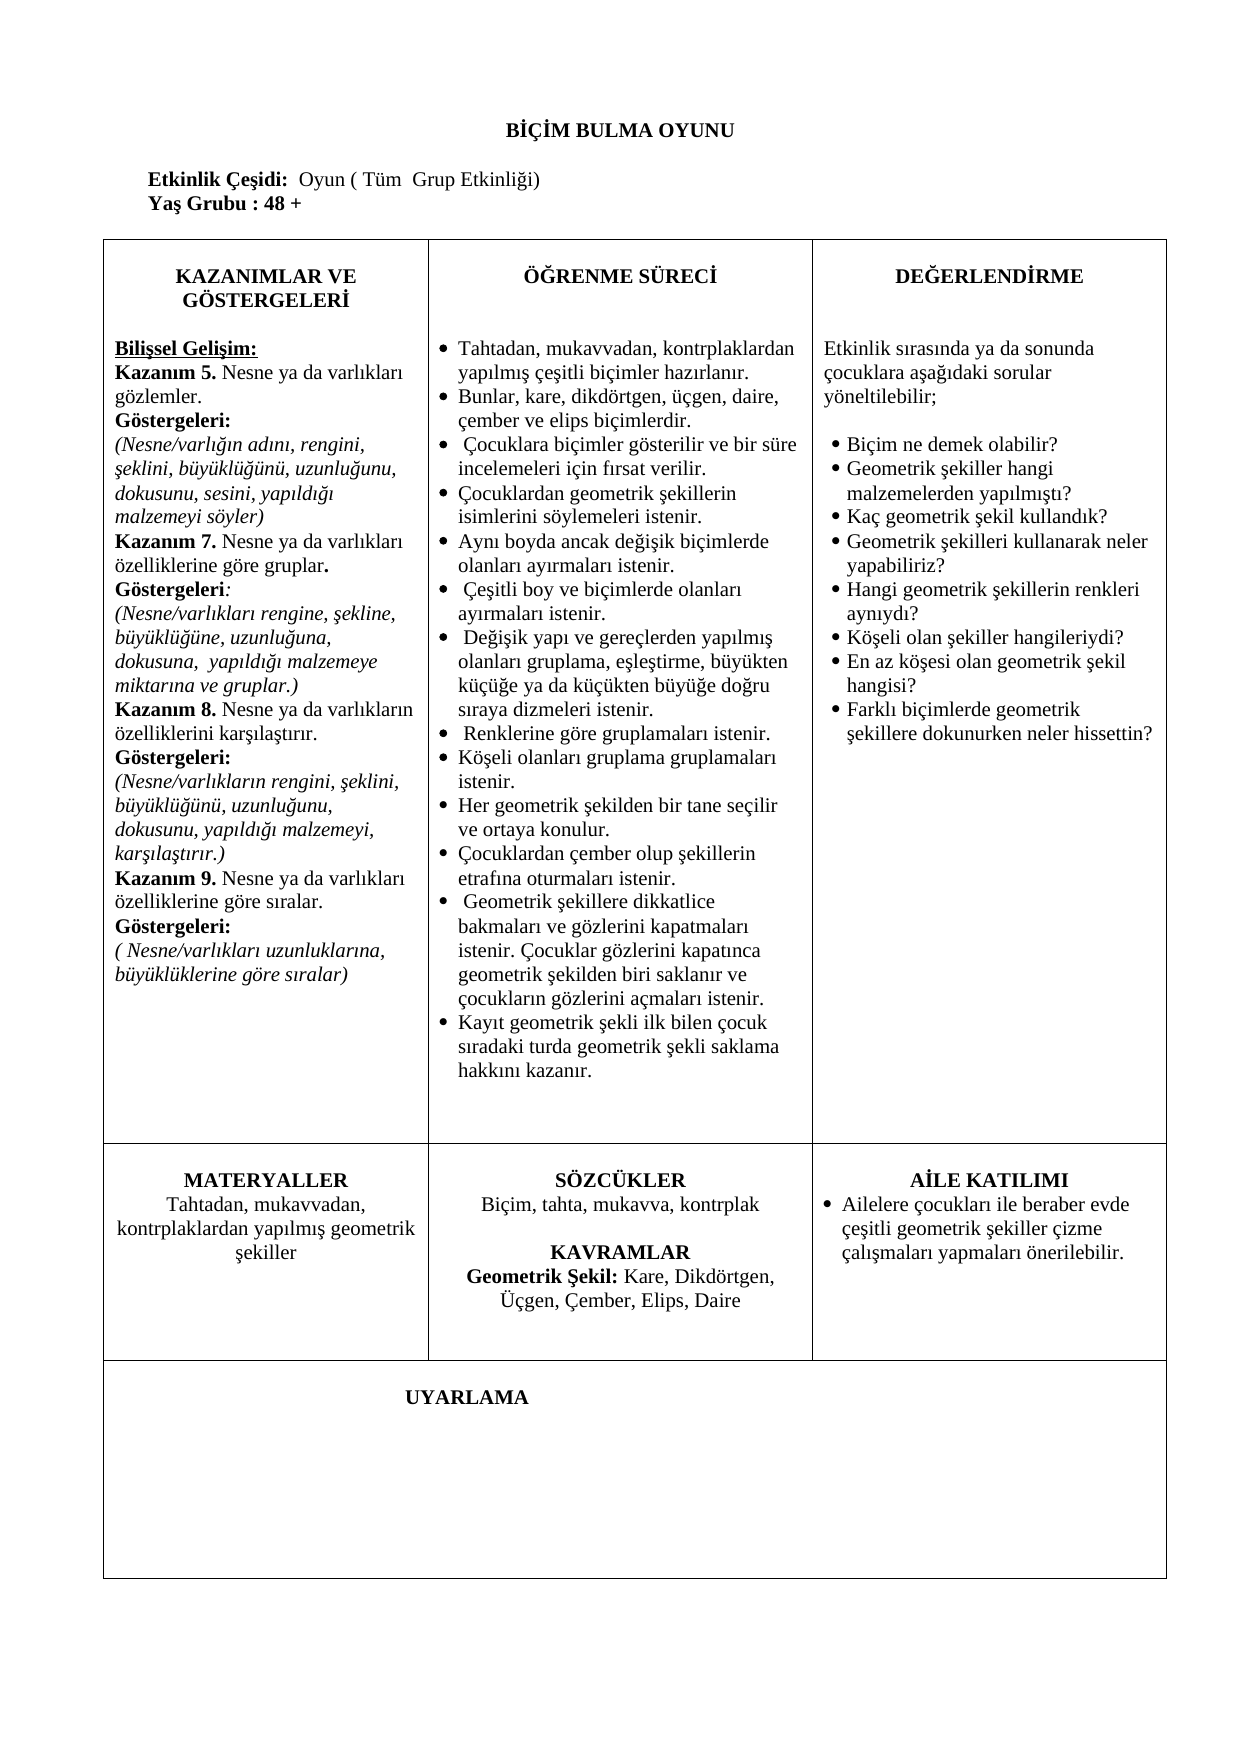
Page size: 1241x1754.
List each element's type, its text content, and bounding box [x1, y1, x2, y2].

text Etkinlik Çeşidi: Oyun ( Tüm Grup Etkinliği) [148, 167, 1092, 191]
text Yaş Grubu : 48 + [148, 191, 1092, 215]
text BİÇİM BULMA OYUNU [148, 118, 1092, 142]
table_cell AİLE KATILIMI Ailelere çocukları ile beraber evde çeşitli geometrik şekiller çizme çalışmaları yapmaları önerilebilir. [813, 1144, 1166, 1360]
table_header KAZANIMLAR VE GÖSTERGELERİ Bilişsel Gelişim: Kazanım 5. Nesne ya da varlıkları gözlemler. Göstergeleri: (Nesne/varlığın adını, rengini, şeklini, büyüklüğünü, uzunluğunu, dokusunu, sesini, yapıldığı malzemeyi söyler) Kazanım 7. Nesne ya da varlıkları özelliklerine göre gruplar. Göstergeleri: (Nesne/varlıkları rengine, şekline, büyüklüğüne, uzunluğuna, dokusuna, yapıldığı malzemeye miktarına ve gruplar.) Kazanım 8. Nesne ya da varlıkların özelliklerini karşılaştırır. Göstergeleri: (Nesne/varlıkların rengini, şeklini, büyüklüğünü, uzunluğunu, dokusunu, yapıldığı malzemeyi, karşılaştırır.) Kazanım 9. Nesne ya da varlıkları özelliklerine göre sıralar. Göstergeleri: ( Nesne/varlıkları uzunluklarına, büyüklüklerine göre sıralar) [104, 240, 428, 1142]
table_header DEĞERLENDİRME Etkinlik sırasında ya da sonunda çocuklara aşağıdaki sorular yöneltilebilir; Biçim ne demek olabilir? Geometrik şekiller hangi malzemelerden yapılmıştı? Kaç geometrik şekil kullandık? Geometrik şekilleri kullanarak neler yapabiliriz? Hangi geometrik şekillerin renkleri aynıydı? Köşeli olan şekiller hangileriydi? En az köşesi olan geometrik şekil hangisi? Farklı biçimlerde geometrik şekillere dokunurken neler hissettin? [813, 240, 1166, 1142]
table_cell MATERYALLER Tahtadan, mukavvadan, kontrplaklardan yapılmış geometrik şekiller [104, 1144, 428, 1360]
table_cell SÖZCÜKLER Biçim, tahta, mukavva, kontrplak KAVRAMLAR Geometrik Şekil: Kare, Dikdörtgen, Üçgen, Çember, Elips, Daire [429, 1144, 812, 1360]
table_header ÖĞRENME SÜRECİ Tahtadan, mukavvadan, kontrplaklardan yapılmış çeşitli biçimler hazırlanır. Bunlar, kare, dikdörtgen, üçgen, daire, çember ve elips biçimlerdir. Çocuklara biçimler gösterilir ve bir süre incelemeleri için fırsat verilir. Çocuklardan geometrik şekillerin isimlerini söylemeleri istenir. Aynı boyda ancak değişik biçimlerde olanları ayırmaları istenir. Çeşitli boy ve biçimlerde olanları ayırmaları istenir. Değişik yapı ve gereçlerden yapılmış olanları gruplama, eşleştirme, büyükten küçüğe ya da küçükten büyüğe doğru sıraya dizmeleri istenir. Renklerine göre gruplamaları istenir. Köşeli olanları gruplama gruplamaları istenir. Her geometrik şekilden bir tane seçilir ve ortaya konulur. Çocuklardan çember olup şekillerin etrafına oturmaları istenir. Geometrik şekillere dikkatlice bakmaları ve gözlerini kapatmaları istenir. Çocuklar gözlerini kapatınca geometrik şekilden biri saklanır ve çocukların gözlerini açmaları istenir. Kayıt geometrik şekli ilk bilen çocuk sıradaki turda geometrik şekli saklama hakkını kazanır. [429, 240, 812, 1142]
table_cell [812, 1361, 1166, 1578]
table_cell UYARLAMA [104, 1361, 812, 1578]
